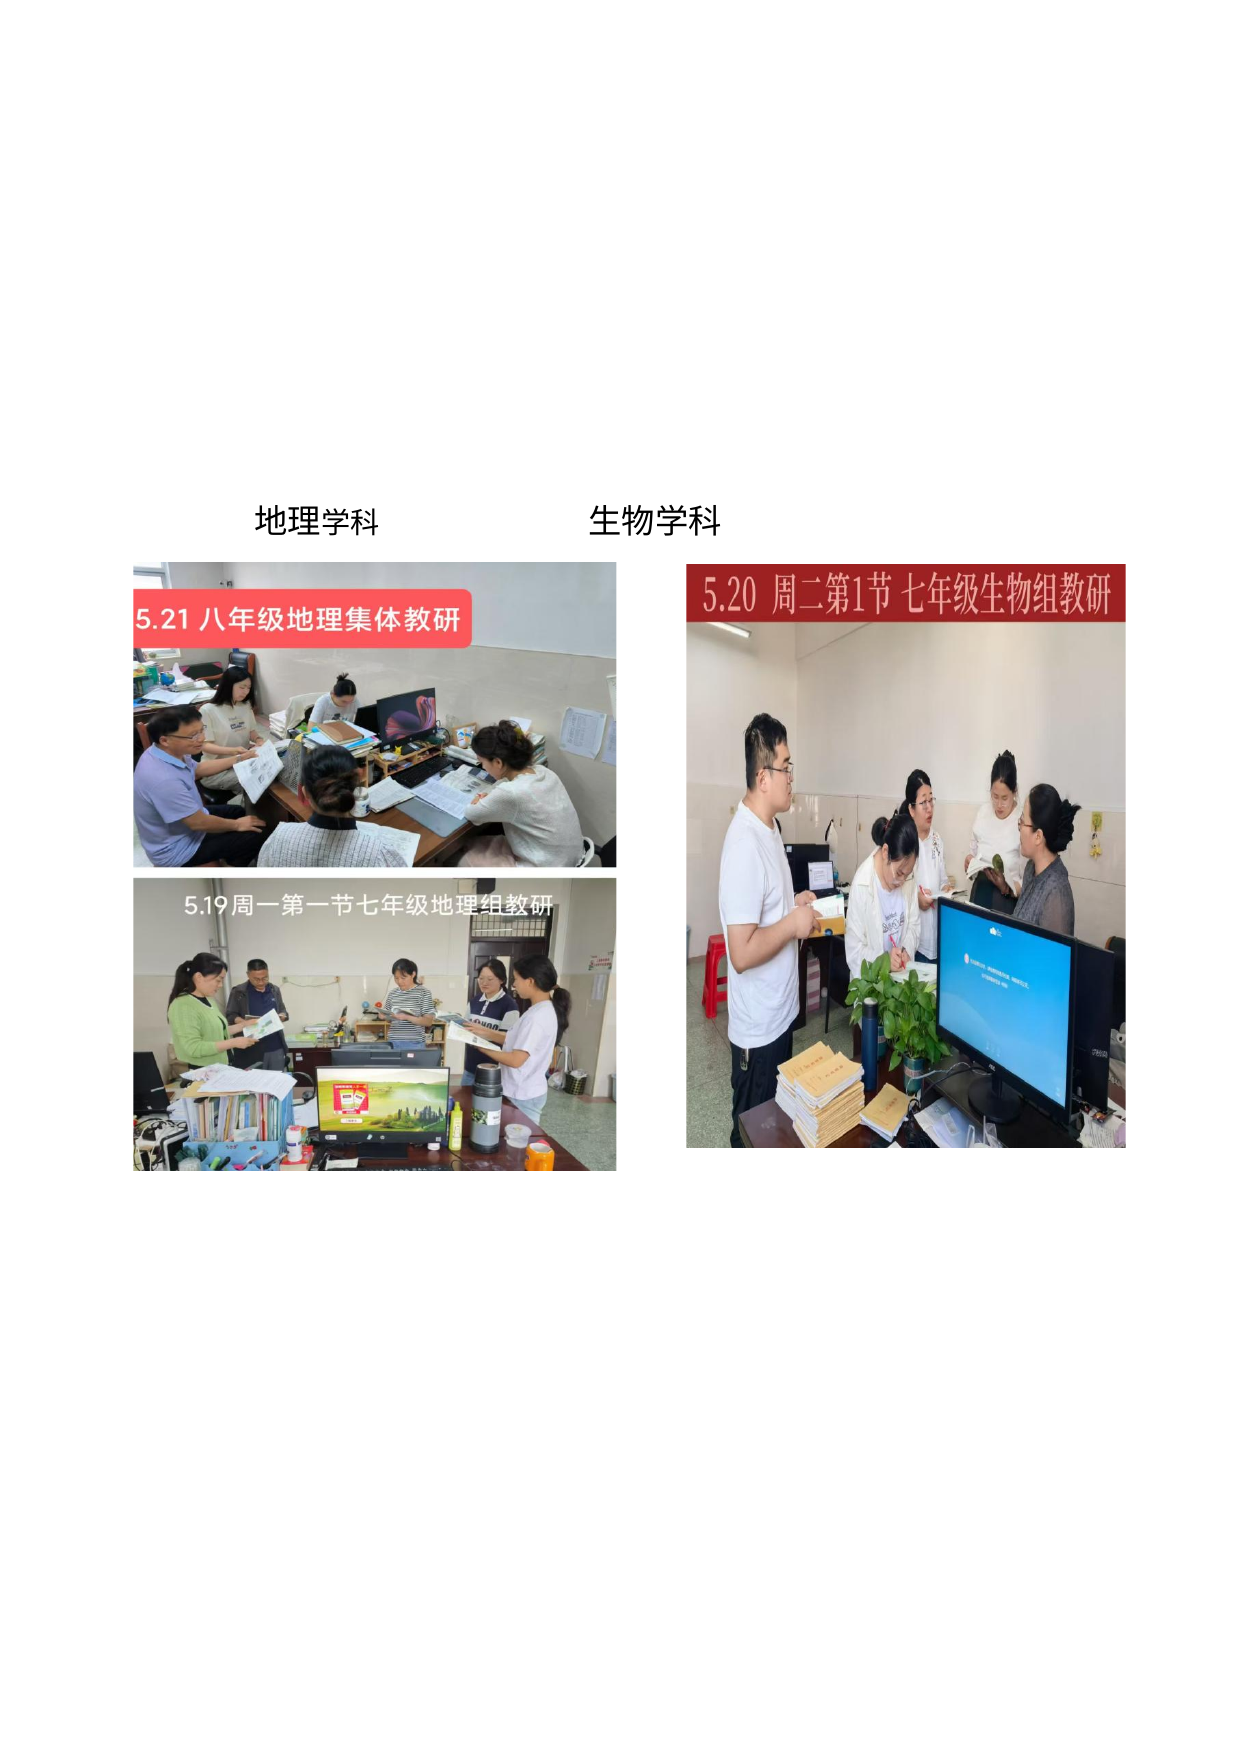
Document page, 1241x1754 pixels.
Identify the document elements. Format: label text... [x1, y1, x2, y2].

text 地理学科 生物学科 [187, 487, 1053, 552]
picture [131, 562, 616, 1169]
picture [685, 564, 1125, 1146]
